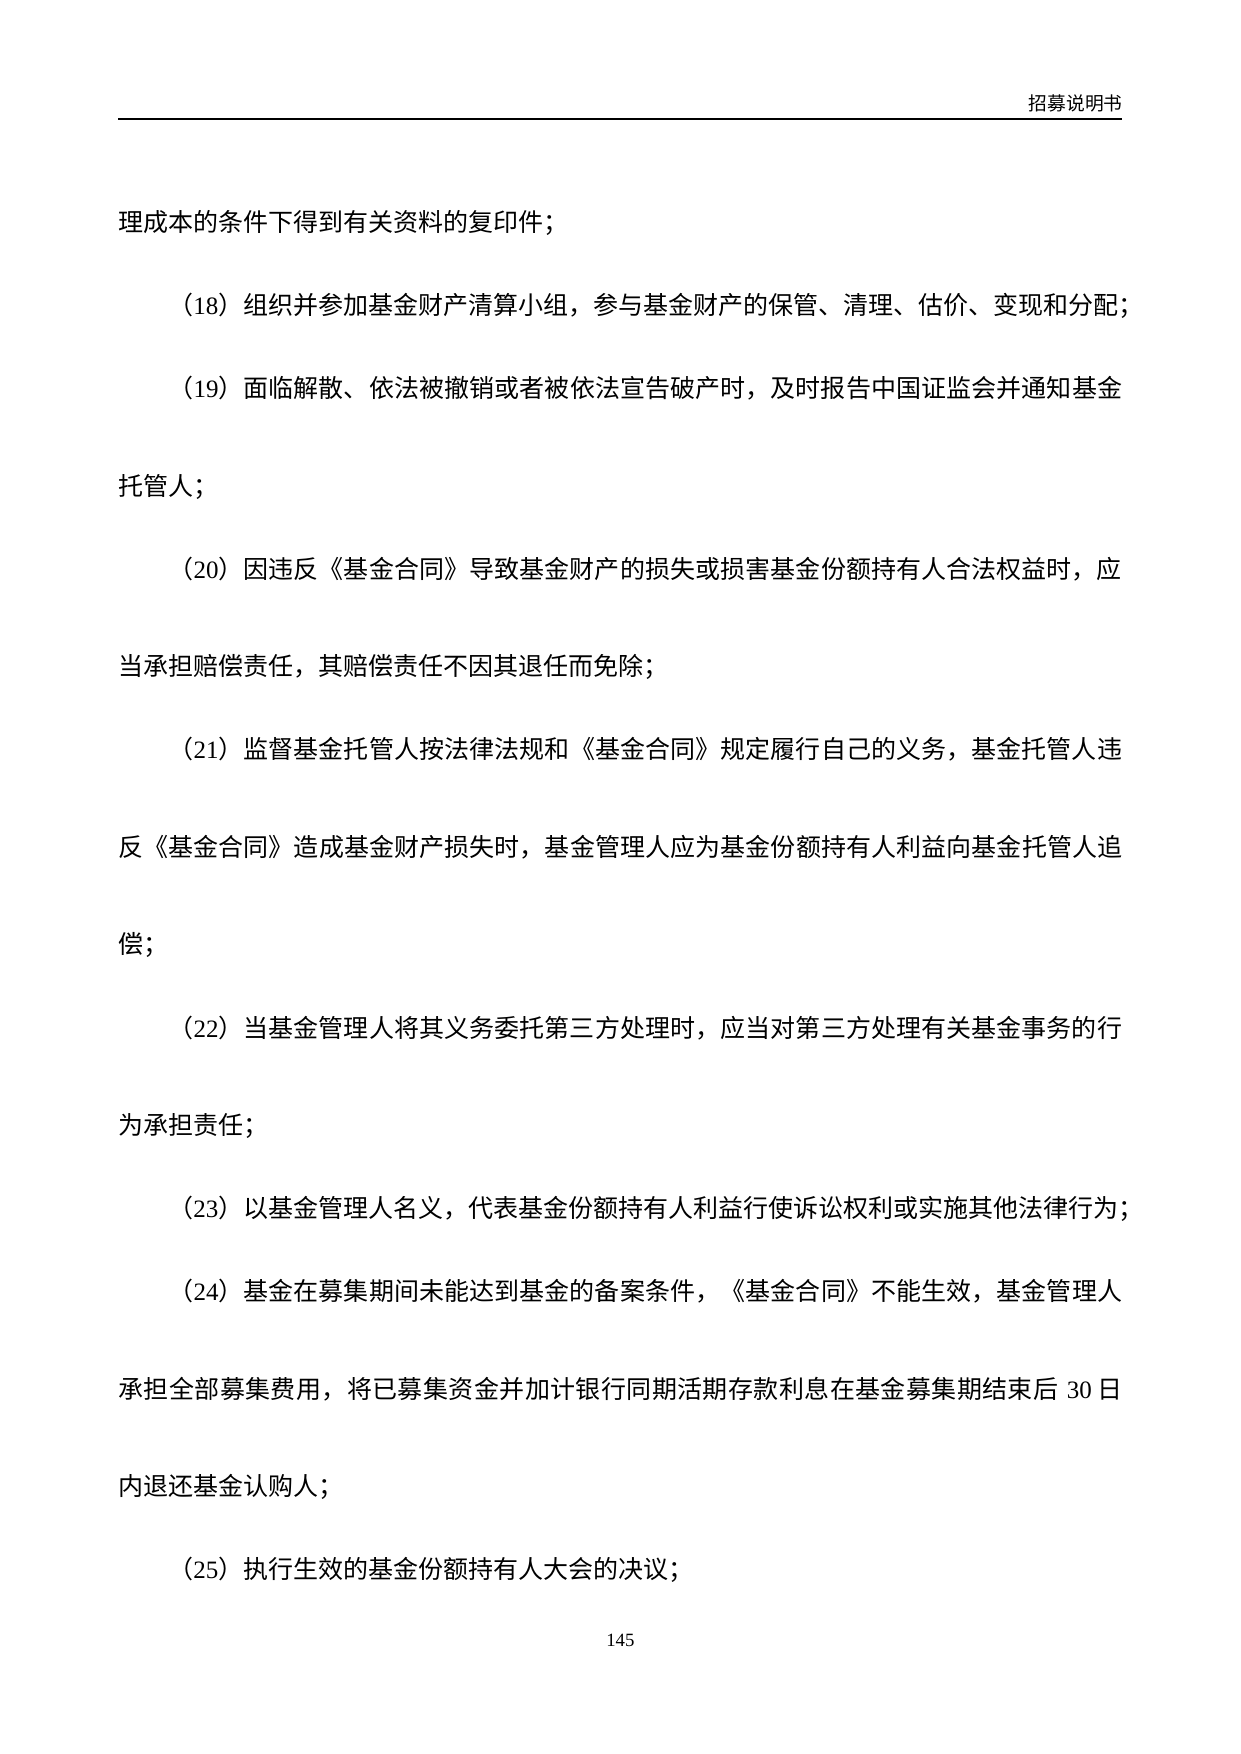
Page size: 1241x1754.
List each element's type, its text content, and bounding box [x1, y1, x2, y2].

text （25）执行生效的基金份额持有人大会的决议； [118, 1536, 1122, 1601]
text （19）面临解散、依法被撤销或者被依法宣告破产时，及时报告中国证监会并通知基金托管人； [118, 354, 1122, 517]
text （22）当基金管理人将其义务委托第三方处理时，应当对第三方处理有关基金事务的行为承担责任； [118, 994, 1122, 1156]
text （18）组织并参加基金财产清算小组，参与基金财产的保管、清理、估价、变现和分配； [118, 271, 1122, 336]
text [118, 188, 1122, 253]
text （21）监督基金托管人按法律法规和《基金合同》规定履行自己的义务，基金托管人违反《基金合同》造成基金财产损失时，基金管理人应为基金份额持有人利益向基金托管人追偿； [118, 716, 1122, 976]
text （20）因违反《基金合同》导致基金财产的损失或损害基金份额持有人合法权益时，应当承担赔偿责任，其赔偿责任不因其退任而免除； [118, 535, 1122, 697]
text （24）基金在募集期间未能达到基金的备案条件，《基金合同》不能生效，基金管理人承担全部募集费用，将已募集资金并加计银行同期活期存款利息在基金募集期结束后30日内退还基金认购人； [118, 1257, 1122, 1517]
text （23）以基金管理人名义，代表基金份额持有人利益行使诉讼权利或实施其他法律行为； [118, 1174, 1122, 1239]
